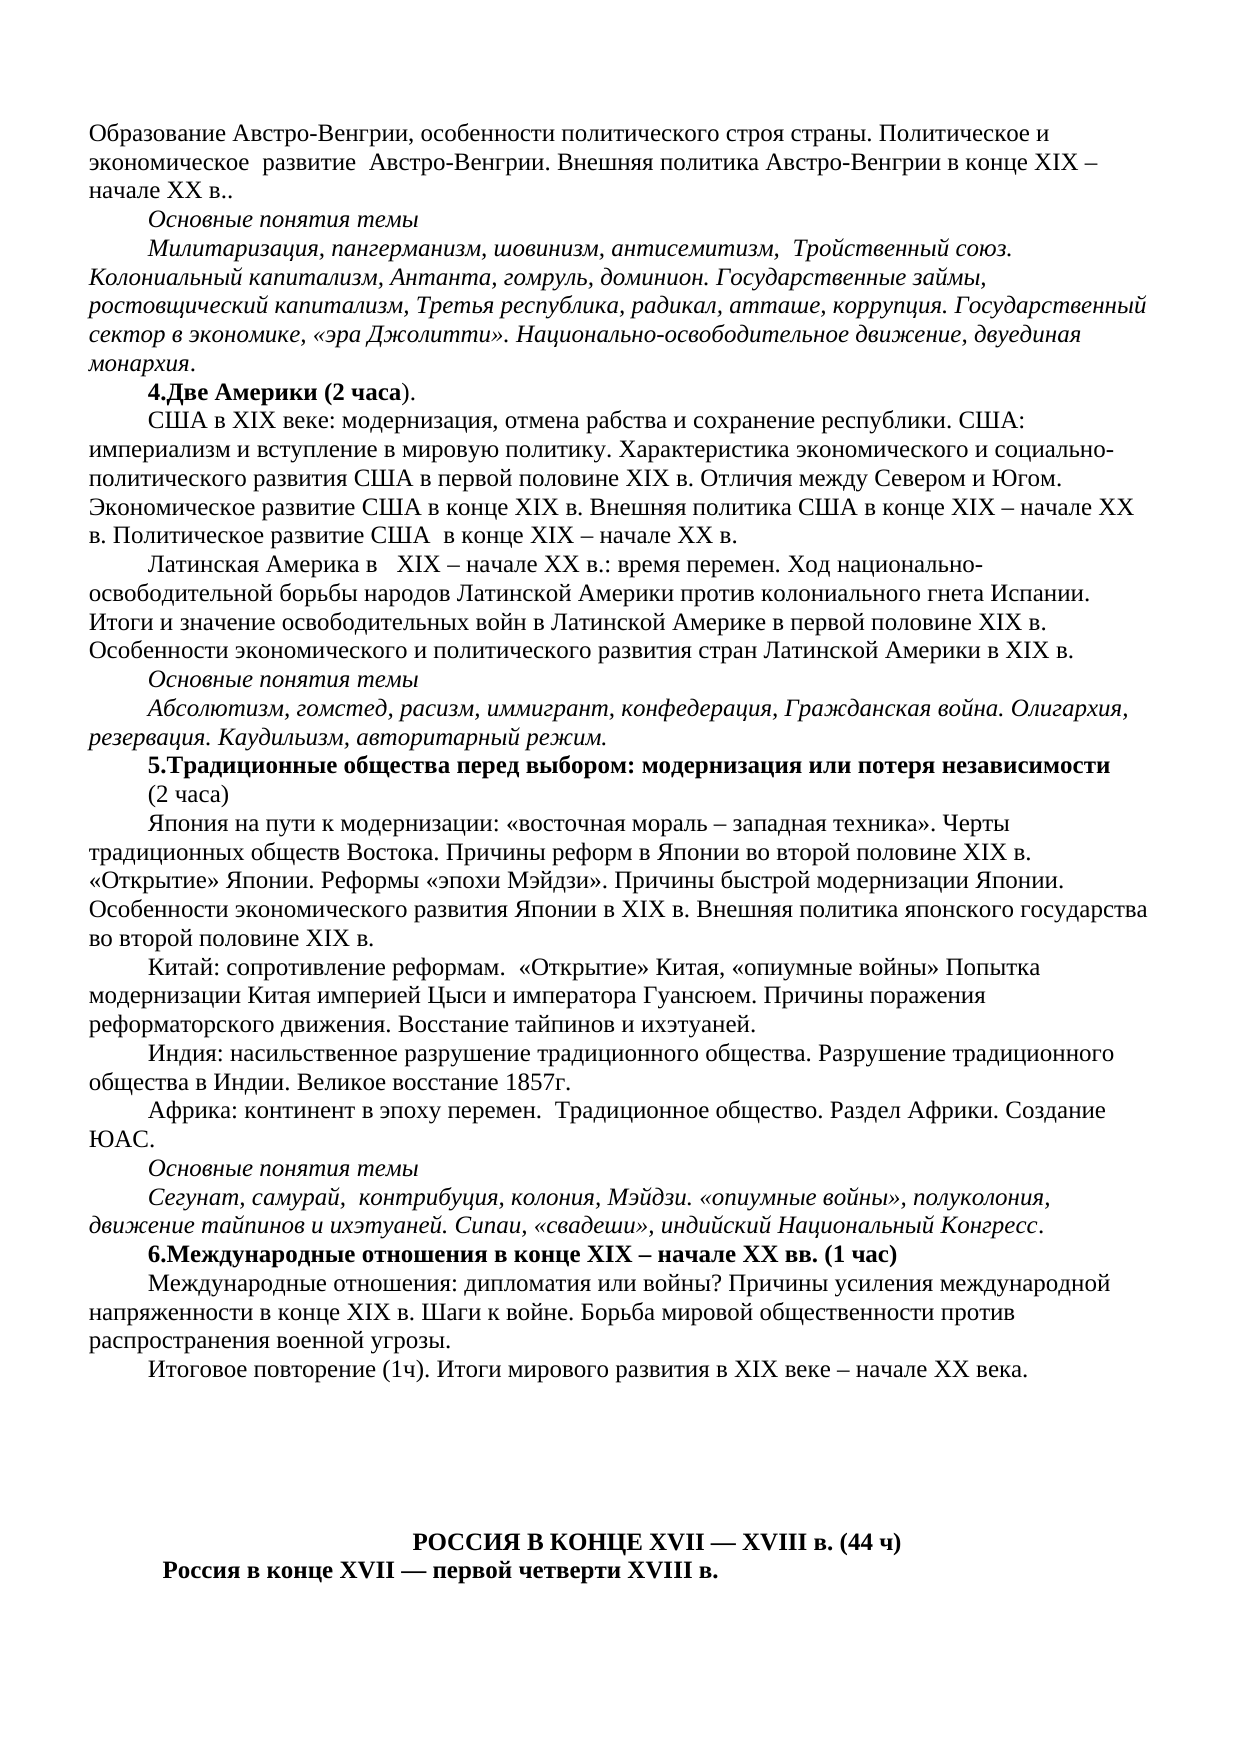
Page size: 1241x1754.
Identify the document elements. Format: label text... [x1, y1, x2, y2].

text Сегунат, самурай, контрибуция, колония, Мэйдзи. «опиумные войны», полуколония, движение тайпинов и ихэтуаней. Сипаи, «свадеши», индийский Национальный Конгресс. [88, 1182, 1152, 1239]
text 5.Традиционные общества перед выбором: модернизация или потеря независимости [88, 751, 1152, 779]
text Китай: сопротивление реформам. «Открытие» Китая, «опиумные войны» Попытка модернизации Китая империей Цыси и императора Гуансюем. Причины поражения реформаторского движения. Восстание тайпинов и ихэтуаней. [88, 952, 1152, 1038]
list РОССИЯ В КОНЦЕ XVII — XVIII в. (44 ч) [118, 1527, 1152, 1556]
text (2 часа) [88, 779, 1152, 808]
text Основные понятия темы [88, 1153, 1152, 1182]
text Основные понятия темы [88, 664, 1152, 693]
text Япония на пути к модернизации: «восточная мораль – западная техника». Черты традиционных обществ Востока. Причины реформ в Японии во второй половине XIX в. «Открытие» Японии. Реформы «эпохи Мэйдзи». Причины быстрой модернизации Японии. Особенности экономического развития Японии в XIX в. Внешняя политика японского государства во второй половине XIX в. [88, 808, 1152, 952]
text США в XIX веке: модернизация, отмена рабства и сохранение республики. США: империализм и вступление в мировую политику. Характеристика экономического и социально-политического развития США в первой половине XIX в. Отличия между Севером и Югом. Экономическое развитие США в конце XIX в. Внешняя политика США в конце XIX – начале ХХ в. Политическое развитие США в конце XIX – начале ХХ в. [88, 406, 1152, 549]
text 4.Две Америки (2 часа). [88, 377, 1152, 406]
text Индия: насильственное разрушение традиционного общества. Разрушение традиционного общества в Индии. Великое восстание 1857г. [88, 1038, 1152, 1096]
text Абсолютизм, гомстед, расизм, иммигрант, конфедерация, Гражданская война. Олигархия, резервация. Каудильизм, авторитарный режим. [88, 693, 1152, 751]
list Россия в конце XVII — первой четверти XVIII в. [118, 1556, 1152, 1584]
text Итоговое повторение (1ч). Итоги мирового развития в XIX веке – начале XX века. [88, 1354, 1152, 1383]
text Латинская Америка в XIX – начале XX в.: время перемен. Ход национально-освободительной борьбы народов Латинской Америки против колониального гнета Испании. Итоги и значение освободительных войн в Латинской Америке в первой половине XIX в. Особенности экономического и политического развития стран Латинской Америки в XIX в. [88, 549, 1152, 664]
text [88, 118, 1152, 204]
text 6.Международные отношения в конце XIX – начале XX вв. (1 час) [88, 1239, 1152, 1268]
text Международные отношения: дипломатия или войны? Причины усиления международной напряженности в конце XIX в. Шаги к войне. Борьба мировой общественности против распространения военной угрозы. [88, 1268, 1152, 1354]
text Основные понятия темы [88, 204, 1152, 233]
text Африка: континент в эпоху перемен. Традиционное общество. Раздел Африки. Создание ЮАС. [88, 1096, 1152, 1153]
text Милитаризация, пангерманизм, шовинизм, антисемитизм, Тройственный союз. Колониальный капитализм, Антанта, гомруль, доминион. Государственные займы, ростовщический капитализм, Третья республика, радикал, атташе, коррупция. Государственный сектор в экономике, «эра Джолитти». Национально-освободительное движение, двуединая монархия. [88, 233, 1152, 377]
